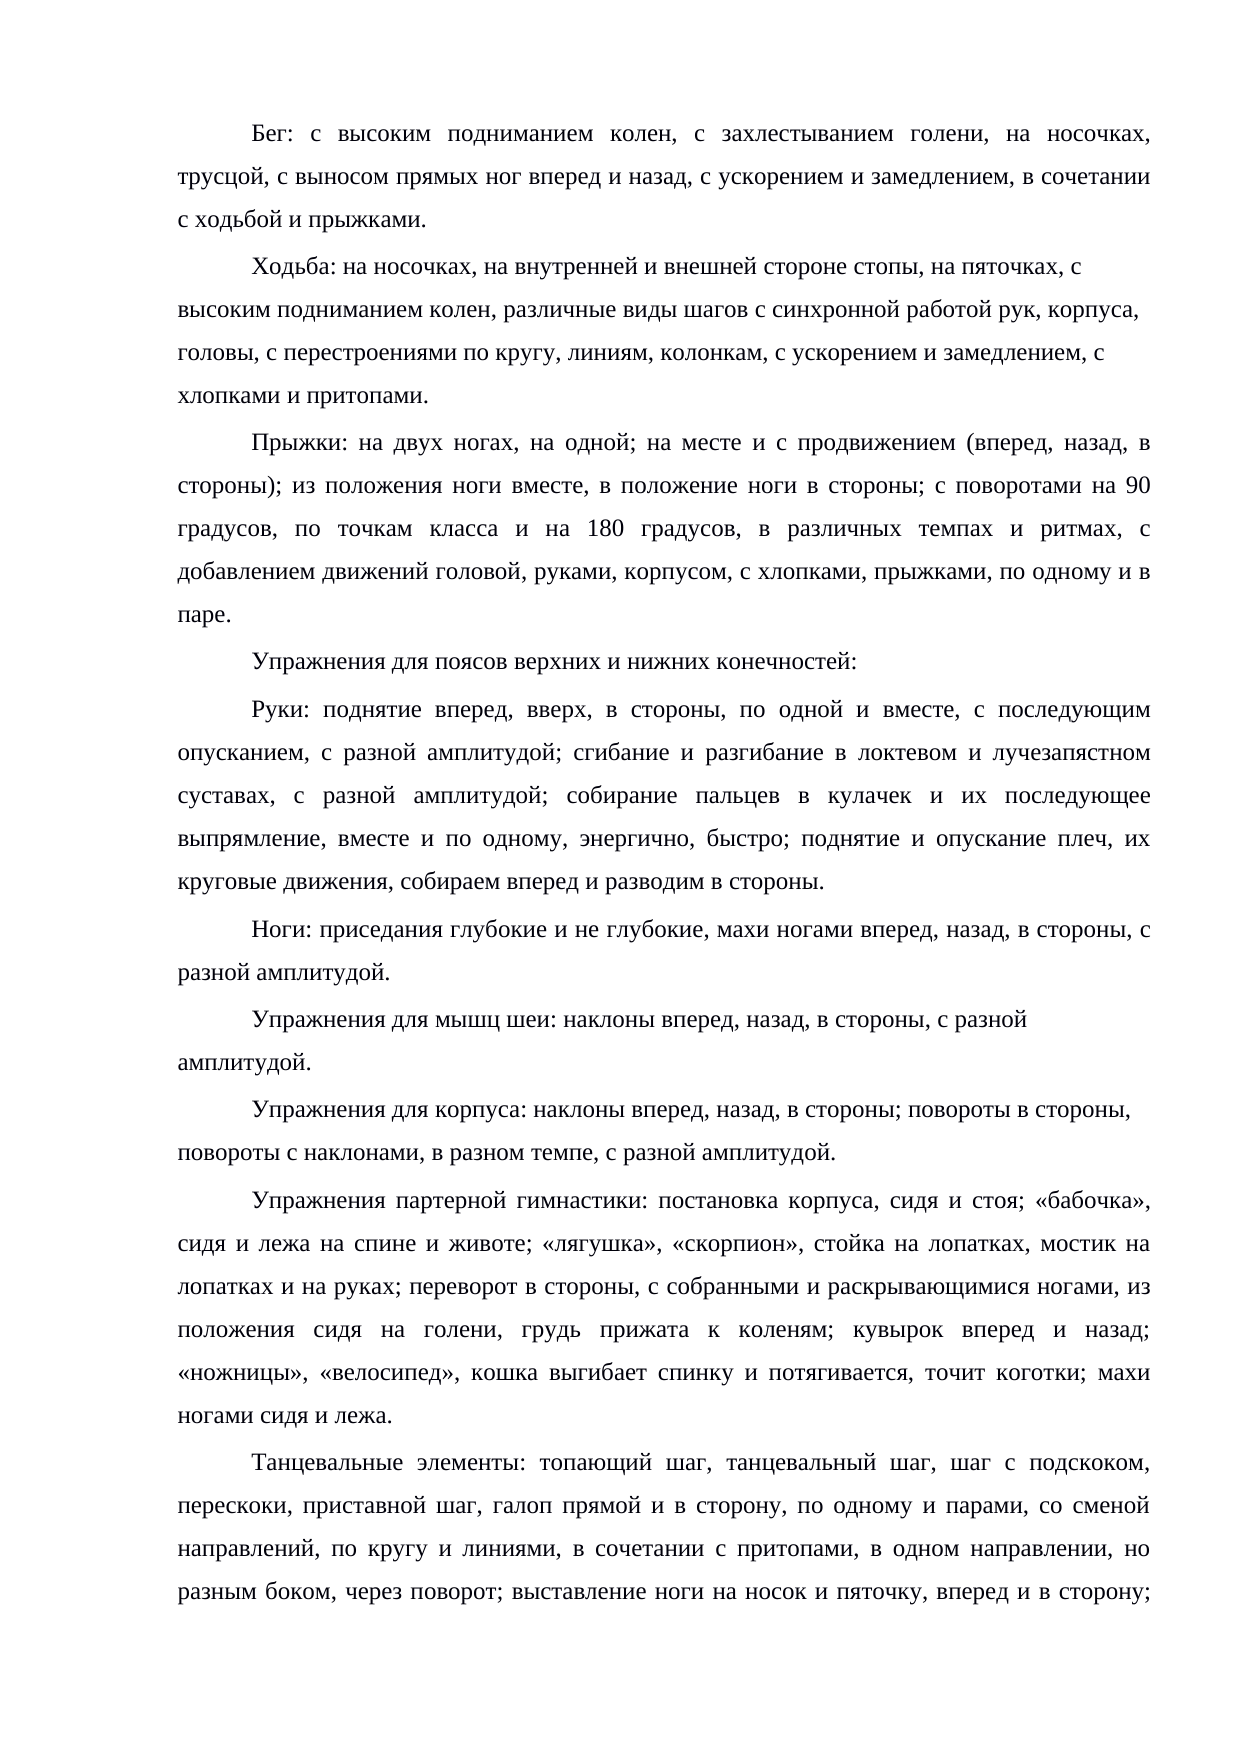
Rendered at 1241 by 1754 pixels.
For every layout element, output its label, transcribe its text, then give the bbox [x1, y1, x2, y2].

text Прыжки: на двух ногах, на одной; на месте и с продвижением (вперед, назад, в стороны); из положения ноги вместе, в положение ноги в стороны; с поворотами на 90 градусов, по точкам класса и на 180 градусов, в различных темпах и ритмах, с добавлением движений головой, руками, корпусом, с хлопками, прыжками, по одному и в паре. [177, 427, 1152, 628]
text Упражнения для мышц шеи: наклоны вперед, назад, в стороны, с разной амплитудой. [177, 1004, 1152, 1076]
text Ноги: приседания глубокие и не глубокие, махи ногами вперед, назад, в стороны, с разной амплитудой. [177, 914, 1152, 986]
text Упражнения для поясов верхних и нижних конечностей: [177, 646, 1152, 674]
text Ходьба: на носочках, на внутренней и внешней стороне стопы, на пяточках, с высоким подниманием колен, различные виды шагов с синхронной работой рук, корпуса, головы, с перестроениями по кругу, линиям, колонкам, с ускорением и замедлением, с хлопками и притопами. [177, 251, 1152, 409]
text Бег: с высоким подниманием колен, с захлестыванием голени, на носочках, трусцой, с выносом прямых ног вперед и назад, с ускорением и замедлением, в сочетании с ходьбой и прыжками. [177, 118, 1152, 233]
text Упражнения партерной гимнастики: постановка корпуса, сидя и стоя; «бабочка», сидя и лежа на спине и животе; «лягушка», «скорпион», стойка на лопатках, мостик на лопатках и на руках; переворот в стороны, с собранными и раскрывающимися ногами, из положения сидя на голени, грудь прижата к коленям; кувырок вперед и назад; «ножницы», «велосипед», кошка выгибает спинку и потягивается, точит коготки; махи ногами сидя и лежа. [177, 1185, 1152, 1429]
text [177, 1447, 1152, 1605]
text Упражнения для корпуса: наклоны вперед, назад, в стороны; повороты в стороны, повороты с наклонами, в разном темпе, с разной амплитудой. [177, 1094, 1152, 1166]
text Руки: поднятие вперед, вверх, в стороны, по одной и вместе, с последующим опусканием, с разной амплитудой; сгибание и разгибание в локтевом и лучезапястном суставах, с разной амплитудой; собирание пальцев в кулачек и их последующее выпрямление, вместе и по одному, энергично, быстро; поднятие и опускание плеч, их круговые движения, собираем вперед и разводим в стороны. [177, 694, 1152, 895]
